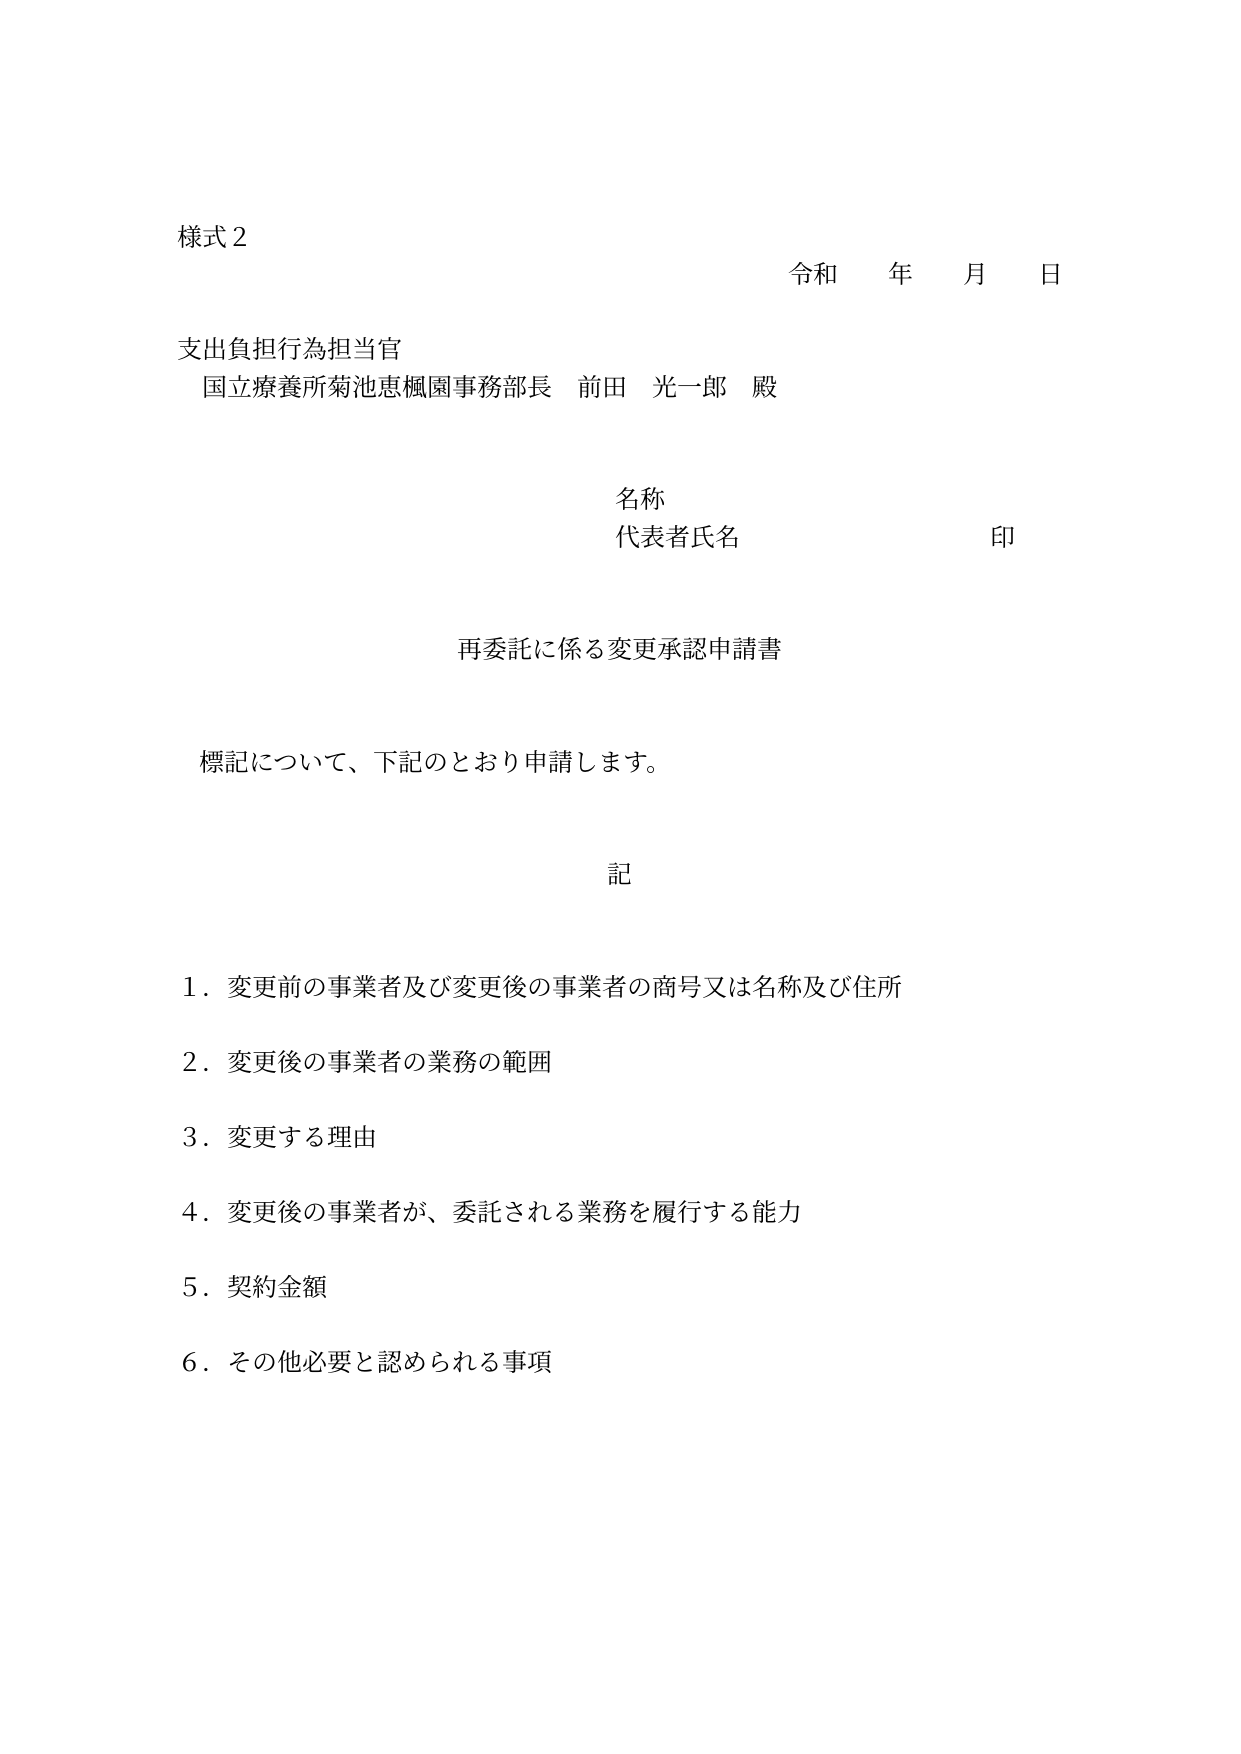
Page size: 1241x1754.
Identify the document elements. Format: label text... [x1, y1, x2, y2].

text 国立療養所菊池恵楓園事務部長 前田 光一郎 殿 [177, 367, 1063, 404]
text ２．変更後の事業者の業務の範囲 [177, 1042, 1063, 1079]
text 代表者氏名 印 [615, 517, 1063, 554]
text 名称 [615, 479, 1063, 517]
text 様式２ [177, 217, 1063, 254]
text 支出負担行為担当官 [177, 329, 1063, 367]
text ６．その他必要と認められる事項 [177, 1342, 1063, 1379]
text 令和 年 月 日 [177, 254, 1063, 292]
text ３．変更する理由 [177, 1117, 1063, 1154]
text 標記について、下記のとおり申請します。 [199, 742, 1063, 779]
text 記 [177, 854, 1063, 892]
text ５．契約金額 [177, 1267, 1063, 1304]
text 再委託に係る変更承認申請書 [177, 629, 1063, 667]
text １．変更前の事業者及び変更後の事業者の商号又は名称及び住所 [177, 967, 1063, 1004]
text ４．変更後の事業者が、委託される業務を履行する能力 [177, 1192, 1063, 1229]
